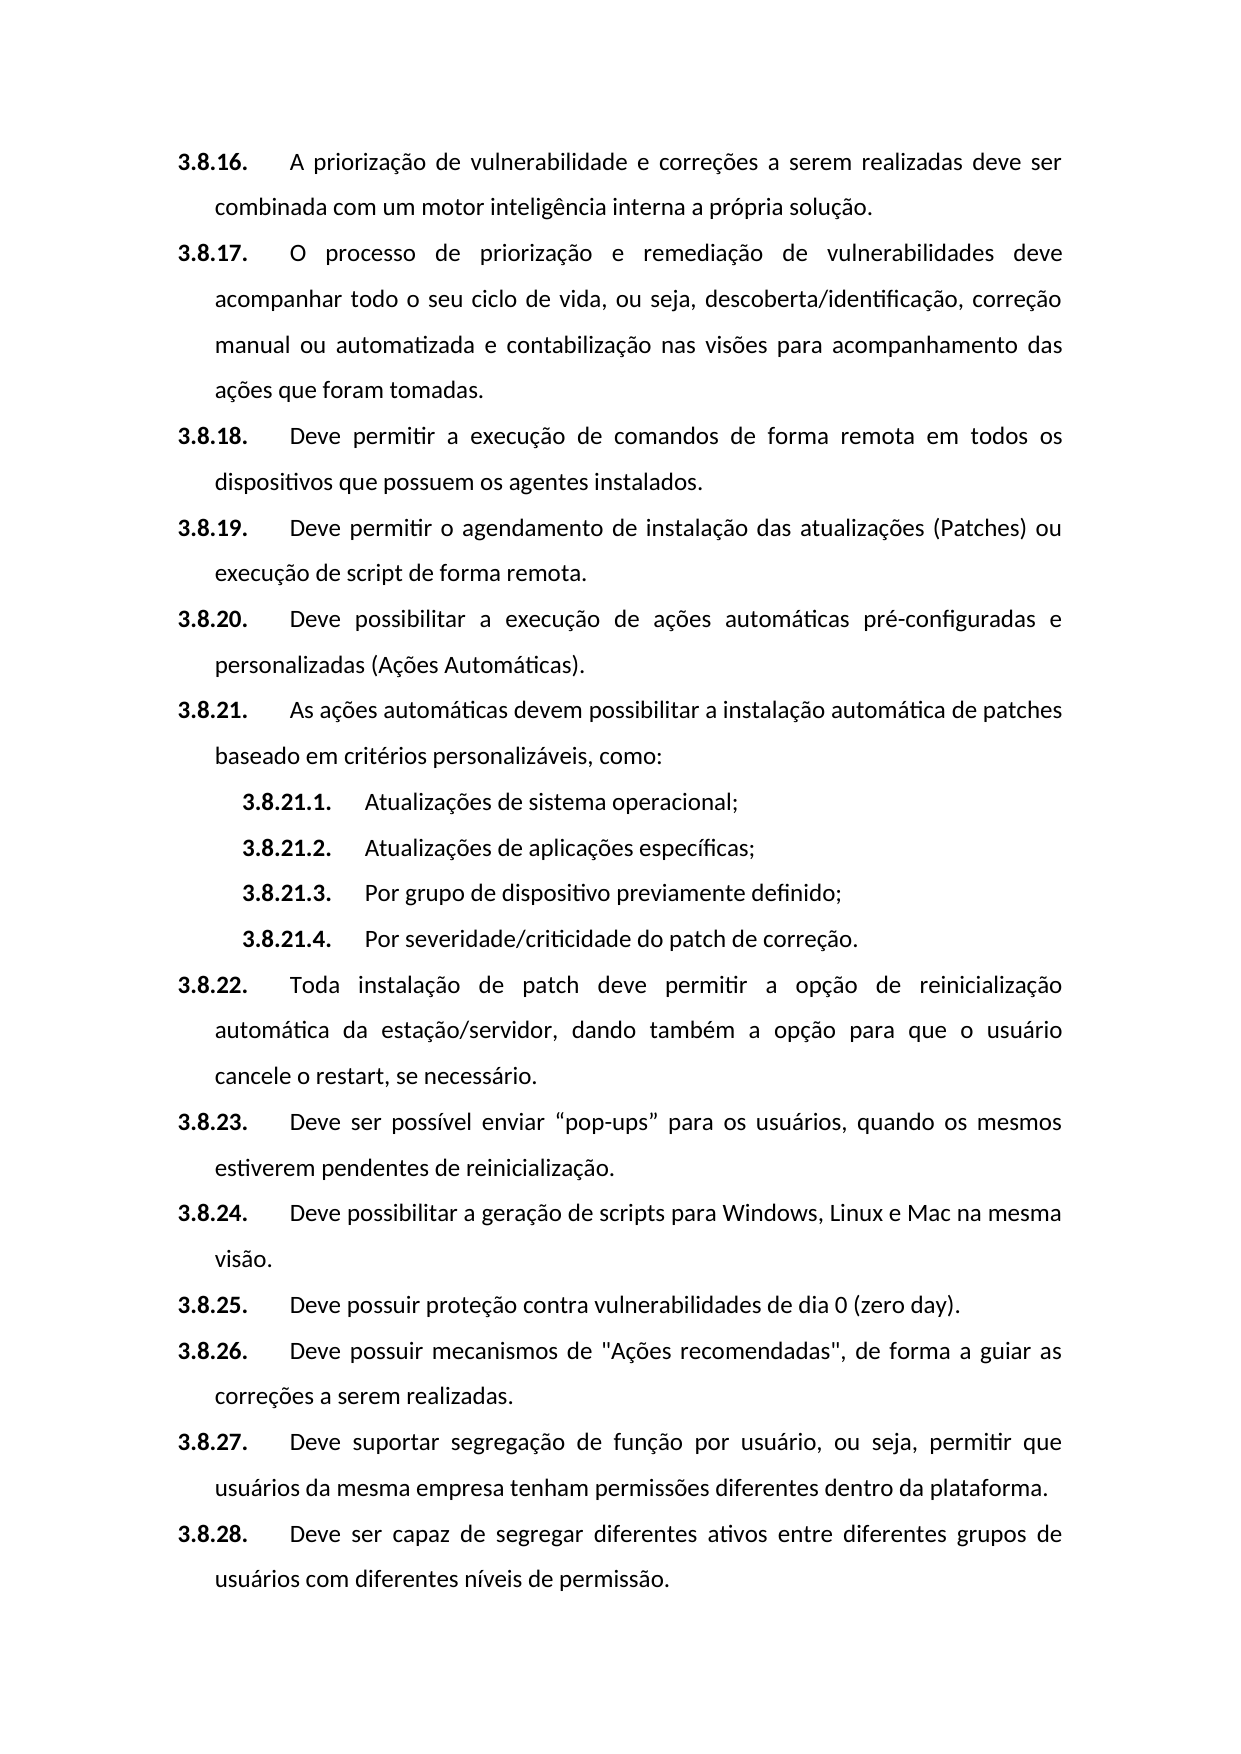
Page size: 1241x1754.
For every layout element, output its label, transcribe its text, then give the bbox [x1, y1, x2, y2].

list Deve possuir mecanismos de "Ações recomendadas", de forma a guiar as correções a serem realizadas. [177, 1335, 1063, 1411]
list Deve ser possível enviar “pop-ups” para os usuários, quando os mesmos estiverem pendentes de reinicialização. [177, 1106, 1063, 1182]
list Por severidade/criticidade do patch de correção. [242, 923, 1176, 954]
list Deve permitir a execução de comandos de forma remota em todos os dispositivos que possuem os agentes instalados. [177, 420, 1063, 496]
list Por grupo de dispositivo previamente definido; [242, 877, 1176, 908]
list O processo de priorização e remediação de vulnerabilidades deve acompanhar todo o seu ciclo de vida, ou seja, descoberta/identificação, correção manual ou automatizada e contabilização nas visões para acompanhamento das ações que foram tomadas. [177, 237, 1063, 405]
list A priorização de vulnerabilidade e correções a serem realizadas deve ser combinada com um motor inteligência interna a própria solução. [177, 146, 1063, 222]
list Deve suportar segregação de função por usuário, ou seja, permitir que usuários da mesma empresa tenham permissões diferentes dentro da plataforma. [177, 1426, 1063, 1502]
list Atualizações de sistema operacional; [242, 786, 1176, 817]
list Deve ser capaz de segregar diferentes ativos entre diferentes grupos de usuários com diferentes níveis de permissão. [177, 1518, 1063, 1594]
list Toda instalação de patch deve permitir a opção de reinicialização automática da estação/servidor, dando também a opção para que o usuário cancele o restart, se necessário. [177, 969, 1063, 1091]
list Atualizações de aplicações específicas; [242, 832, 1176, 862]
list Deve possuir proteção contra vulnerabilidades de dia 0 (zero day). [177, 1289, 1063, 1319]
list Deve possibilitar a geração de scripts para Windows, Linux e Mac na mesma visão. [177, 1198, 1063, 1274]
list As ações automáticas devem possibilitar a instalação automática de patches baseado em critérios personalizáveis, como: [177, 694, 1063, 771]
list Deve permitir o agendamento de instalação das atualizações (Patches) ou execução de script de forma remota. [177, 512, 1063, 588]
list Deve possibilitar a execução de ações automáticas pré-configuradas e personalizadas (Ações Automáticas). [177, 603, 1063, 679]
